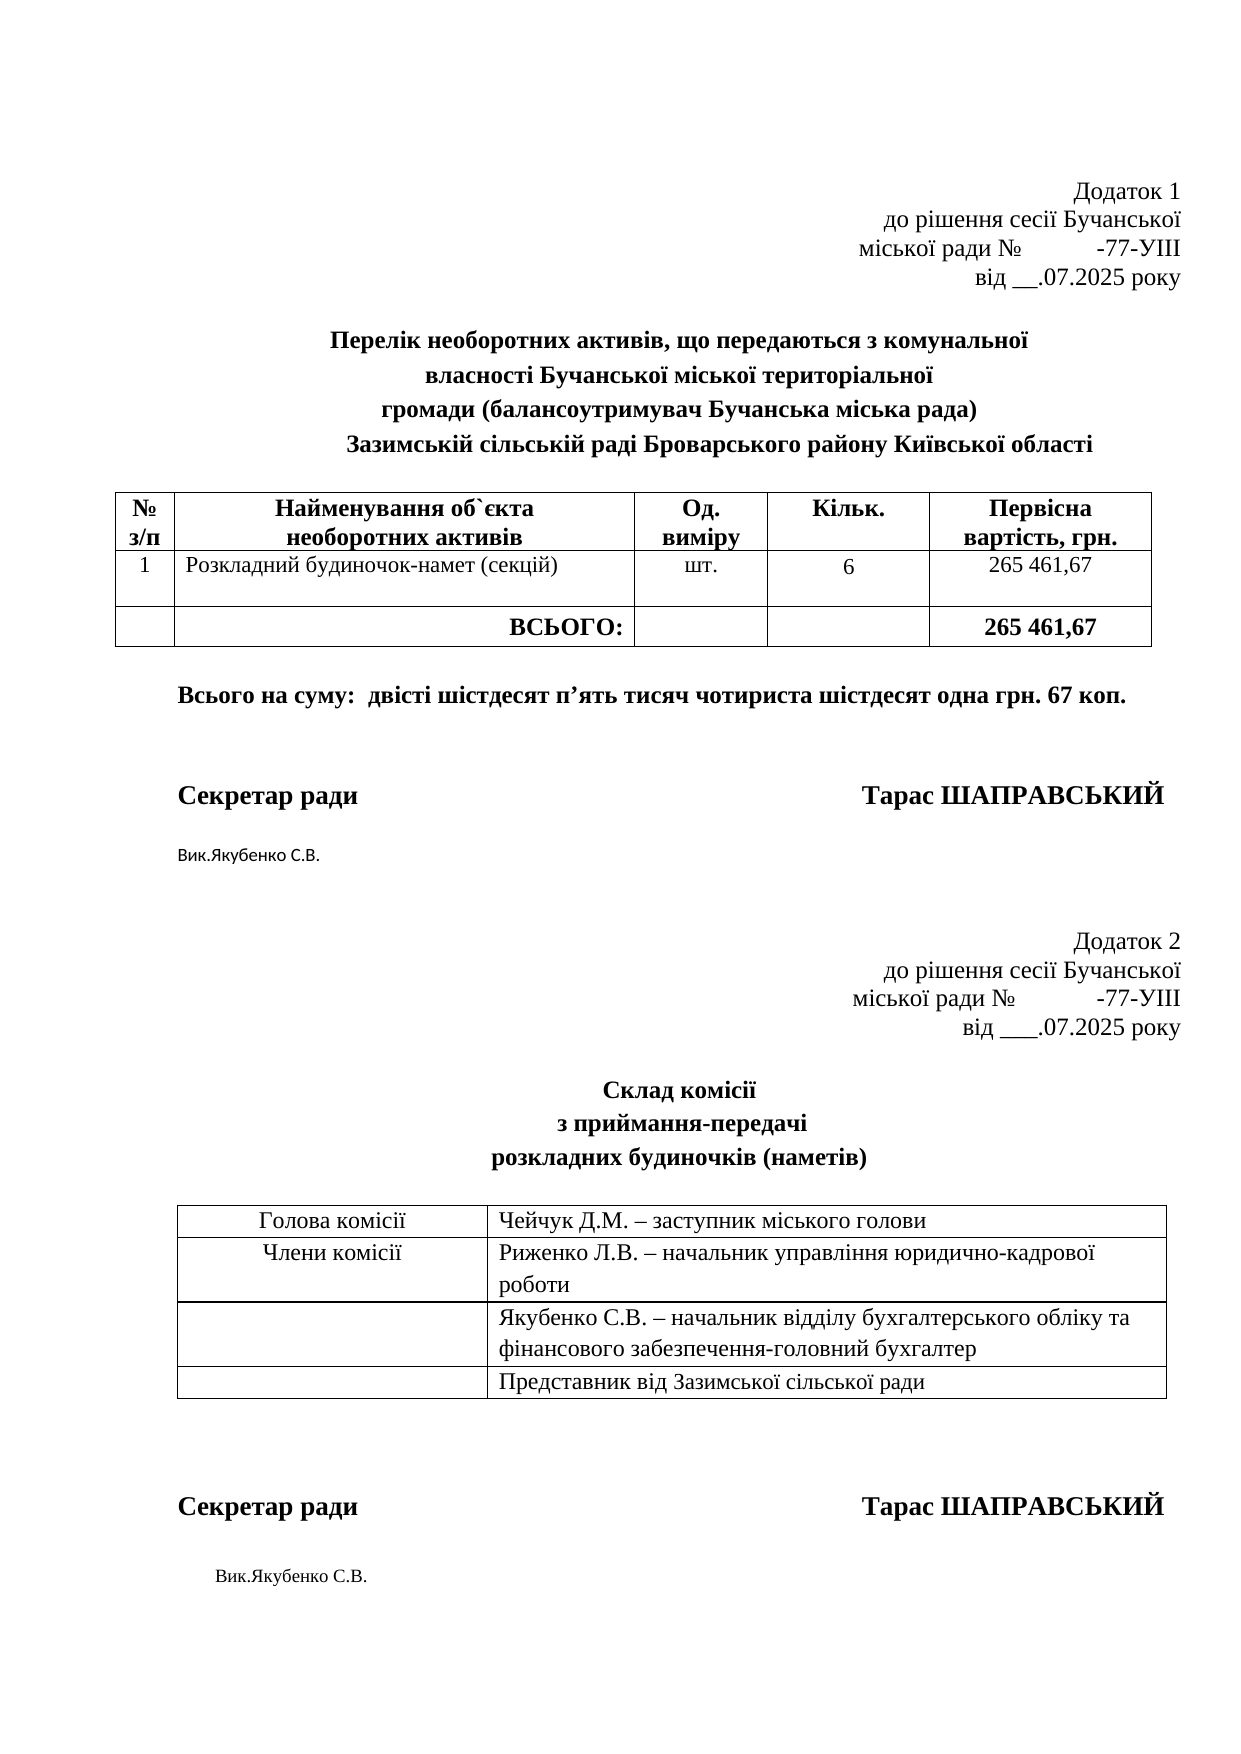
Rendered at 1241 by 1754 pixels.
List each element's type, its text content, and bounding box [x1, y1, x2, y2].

text від __.07.2025 року [177, 262, 1181, 291]
table_cell Якубенко С.В. – начальник відділу бухгалтерського обліку та фінансового забезпечення-головний бухгалтер [488, 1303, 1166, 1366]
table_cell ВСЬОГО: [175, 607, 634, 646]
table_cell [116, 607, 174, 646]
text міської ради № -77-УІІІ [177, 983, 1181, 1012]
text розкладних будиночків (наметів) [177, 1142, 1181, 1170]
text Додаток 1 [177, 176, 1181, 204]
text до рішення сесії Бучанської [177, 955, 1181, 983]
table_cell 265 461,67 [930, 607, 1151, 646]
text Додаток 2 [177, 926, 1181, 955]
text Секретар ради Тарас ШАПРАВСЬКИЙ [177, 1490, 1181, 1521]
table_header Кільк. [768, 493, 929, 550]
table_cell 265 461,67 [930, 551, 1151, 606]
text громади (балансоутримувач Бучанська міська рада) [177, 394, 1181, 423]
table_cell шт. [635, 551, 767, 606]
table_cell Члени комісії [178, 1238, 487, 1301]
table_cell Представник від Зазимської сільської ради [488, 1367, 1166, 1398]
table_header Од. виміру [635, 493, 767, 550]
text Склад комісії [177, 1076, 1181, 1104]
table_header Найменування об`єкта необоротних активів [175, 493, 634, 550]
text Всього на суму: двісті шістдесят п’ять тисяч чотириста шістдесят одна грн. 67 коп. [177, 680, 1181, 708]
table_cell [178, 1367, 487, 1398]
text власності Бучанської міської територіальної [177, 360, 1181, 388]
table_cell 1 [116, 551, 174, 606]
table_cell Риженко Л.В. – начальник управління юридично-кадрової роботи [488, 1238, 1166, 1301]
table_cell [768, 607, 929, 646]
table_cell Розкладний будиночок-намет (секцій) [175, 551, 634, 606]
text з приймання-передачі [177, 1108, 1181, 1137]
table_header № з/п [116, 493, 174, 550]
text до рішення сесії Бучанської [177, 204, 1181, 233]
text Перелік необоротних активів, що передаються з комунальної [177, 325, 1181, 354]
text Зазимській сільській раді Броварського району Київської області [177, 429, 1181, 457]
table_cell 6 [768, 551, 929, 606]
table_header Чейчук Д.М. – заступник міського голови [488, 1206, 1166, 1237]
text міської ради № -77-УІІІ [177, 233, 1181, 262]
table_header Первісна вартість, грн. [930, 493, 1151, 550]
table_cell [178, 1303, 487, 1366]
text Вик.Якубенко С.В. [177, 843, 1181, 866]
text від ___.07.2025 року [177, 1012, 1181, 1041]
table_cell [635, 607, 767, 646]
text Секретар ради Тарас ШАПРАВСЬКИЙ [177, 779, 1181, 810]
table_header Голова комісії [178, 1206, 487, 1237]
text Вик.Якубенко С.В. [215, 1564, 1181, 1586]
